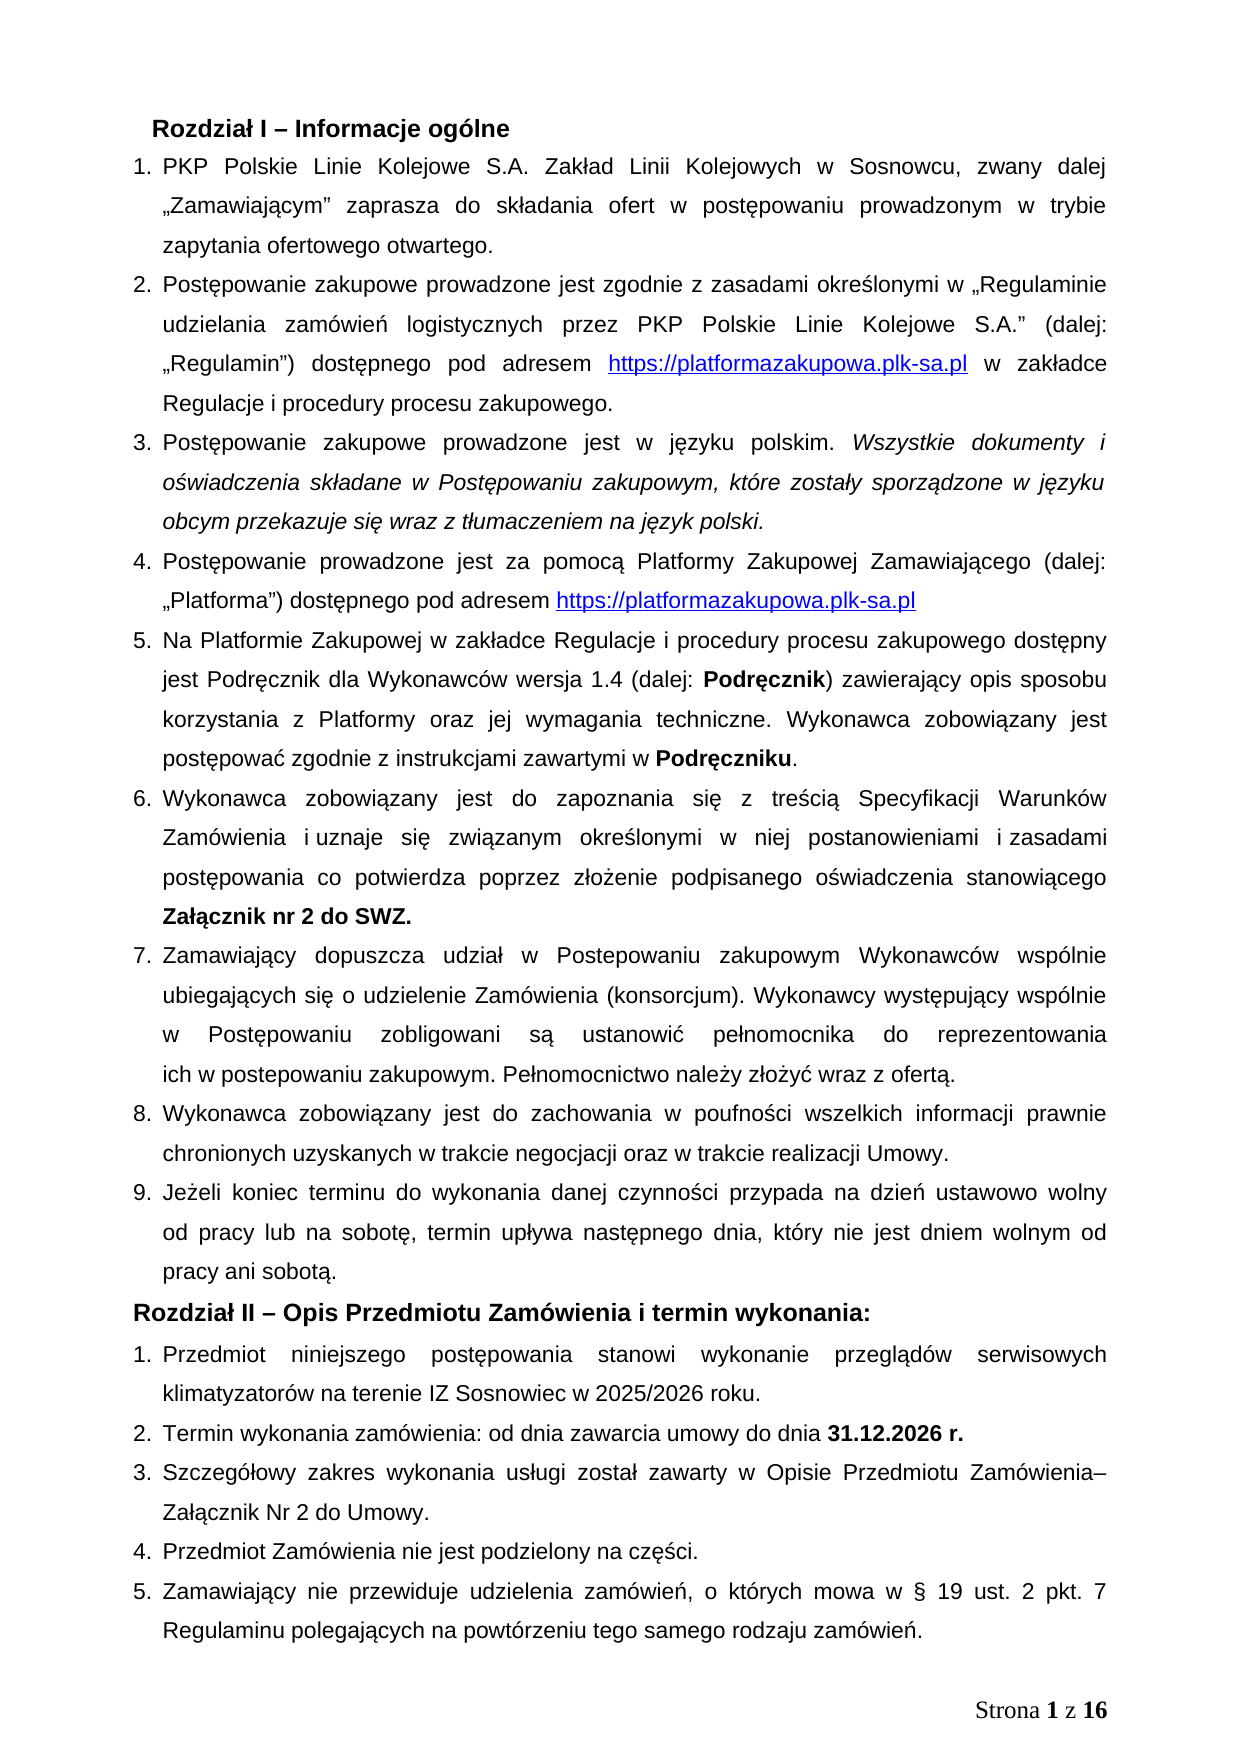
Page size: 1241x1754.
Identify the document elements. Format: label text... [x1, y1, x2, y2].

list Postępowanie zakupowe prowadzone jest w języku polskim. Wszystkie dokumenty i oświadczenia składane w Postępowaniu zakupowym, które zostały sporządzone w języku obcym przekazuje się wraz z tłumaczeniem na język polski. [133, 429, 1107, 534]
list Zamawiający dopuszcza udział w Postepowaniu zakupowym Wykonawców wspólnie ubiegających się o udzielenie Zamówienia (konsorcjum). Wykonawcy występujący wspólnie w Postępowaniu zobligowani są ustanowić pełnomocnika do reprezentowania ich w postepowaniu zakupowym. Pełnomocnictwo należy złożyć wraz z ofertą. [133, 942, 1107, 1087]
list Na Platformie Zakupowej w zakładce Regulacje i procedury procesu zakupowego dostępny jest Podręcznik dla Wykonawców wersja 1.4 (dalej: Podręcznik) zawierający opis sposobu korzystania z Platformy oraz jej wymagania techniczne. Wykonawca zobowiązany jest postępować zgodnie z instrukcjami zawartymi w Podręczniku. [133, 627, 1107, 771]
text 4. Przedmiot Zamówienia nie jest podzielony na części. [133, 1538, 1107, 1565]
text 2. Termin wykonania zamówienia: od dnia zawarcia umowy do dnia 31.12.2026 r. [133, 1420, 1107, 1446]
list Wykonawca zobowiązany jest do zachowania w poufności wszelkich informacji prawnie chronionych uzyskanych w trakcie negocjacji oraz w trakcie realizacji Umowy. [133, 1100, 1107, 1166]
text 5. Zamawiający nie przewiduje udzielenia zamówień, o których mowa w § 19 ust. 2 pkt. 7 Regulaminu polegających na powtórzeniu tego samego rodzaju zamówień. [133, 1578, 1107, 1644]
list Jeżeli koniec terminu do wykonania danej czynności przypada na dzień ustawowo wolny od pracy lub na sobotę, termin upływa następnego dnia, który nie jest dniem wolnym od pracy ani sobotą. [133, 1179, 1107, 1285]
list PKP Polskie Linie Kolejowe S.A. Zakład Linii Kolejowych w Sosnowcu, zwany dalej „Zamawiającym” zaprasza do składania ofert w postępowaniu prowadzonym w trybie zapytania ofertowego otwartego. [133, 153, 1107, 258]
text 1. Przedmiot niniejszego postępowania stanowi wykonanie przeglądów serwisowych klimatyzatorów na terenie IZ Sosnowiec w 2025/2026 roku. [133, 1341, 1107, 1407]
text Rozdział II – Opis Przedmiotu Zamówienia i termin wykonania: [133, 1298, 1107, 1327]
list Postępowanie zakupowe prowadzone jest zgodnie z zasadami określonymi w „Regulaminie udzielania zamówień logistycznych przez PKP Polskie Linie Kolejowe S.A.” (dalej: „Regulamin”) dostępnego pod adresem https://platformazakupowa.plk-sa.pl w zakładce Regulacje i procedury procesu zakupowego. [133, 271, 1107, 416]
list Postępowanie prowadzone jest za pomocą Platformy Zakupowej Zamawiającego (dalej: „Platforma”) dostępnego pod adresem https://platformazakupowa.plk-sa.pl [133, 548, 1107, 613]
subtitle Rozdział I – Informacje ogólne [133, 114, 1107, 142]
text 3. Szczegółowy zakres wykonania usługi został zawarty w Opisie Przedmiotu Zamówienia– Załącznik Nr 2 do Umowy. [133, 1459, 1107, 1525]
list Wykonawca zobowiązany jest do zapoznania się z treścią Specyfikacji Warunków Zamówienia i uznaje się związanym określonymi w niej postanowieniami i zasadami postępowania co potwierdza poprzez złożenie podpisanego oświadczenia stanowiącego Załącznik nr 2 do SWZ. [133, 784, 1107, 929]
